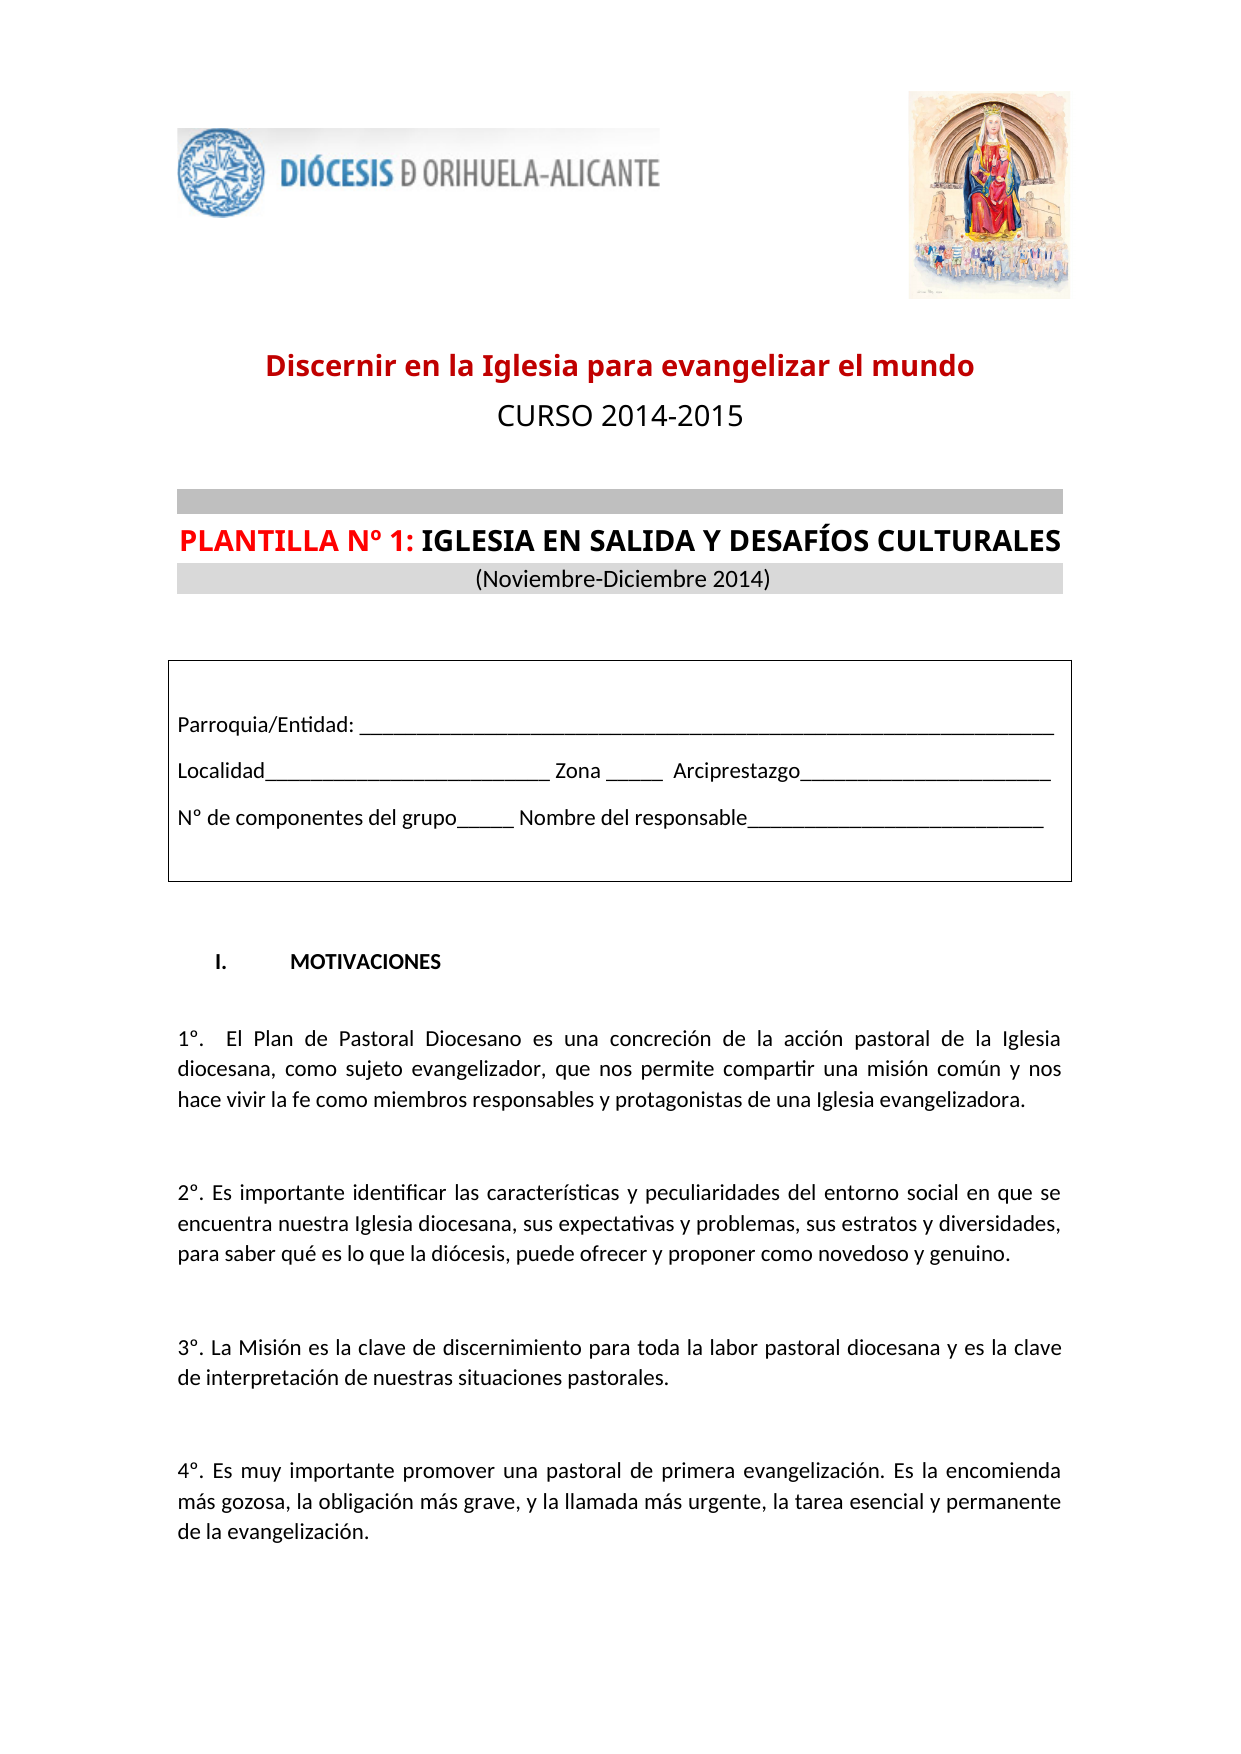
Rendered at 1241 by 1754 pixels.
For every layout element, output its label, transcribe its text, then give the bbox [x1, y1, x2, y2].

text Discernir en la Iglesia para evangelizar el mundo [177, 345, 1063, 384]
text (Noviembre-Diciembre 2014) [177, 563, 1063, 594]
subtitle PLANTILLA Nº 1: IGLESIA EN SALIDA Y DESAFÍOS CULTURALES [177, 521, 1063, 560]
text Nº de componentes del grupo_____ Nombre del responsable__________________________ [169, 800, 1071, 832]
text Localidad_________________________ Zona _____ Arciprestazgo______________________ [169, 753, 1071, 785]
list MOTIVACIONES [215, 947, 1063, 975]
text 1º. El Plan de Pastoral Diocesano es una concreción de la acción pastoral de la Iglesia diocesana, como sujeto evangelizador, que nos permite compartir una misión común y nos hace vivir la fe como miembros responsables y protagonistas de una Iglesia evangelizadora. [177, 1024, 1063, 1113]
text 4º. Es muy importante promover una pastoral de primera evangelización. Es la encomienda más gozosa, la obligación más grave, y la llamada más urgente, la tarea esencial y permanente de la evangelización. [177, 1457, 1063, 1545]
text CURSO 2014-2015 [177, 395, 1063, 434]
picture [177, 128, 660, 218]
text 2º. Es importante identificar las características y peculiaridades del entorno social en que se encuentra nuestra Iglesia diocesana, sus expectativas y problemas, sus estratos y diversidades, para saber qué es lo que la diócesis, puede ofrecer y proponer como novedoso y genuino. [177, 1178, 1063, 1267]
text 3º. La Misión es la clave de discernimiento para toda la labor pastoral diocesana y es la clave de interpretación de nuestras situaciones pastorales. [177, 1333, 1063, 1391]
text Parroquia/Entidad: _____________________________________________________________ [169, 707, 1071, 738]
